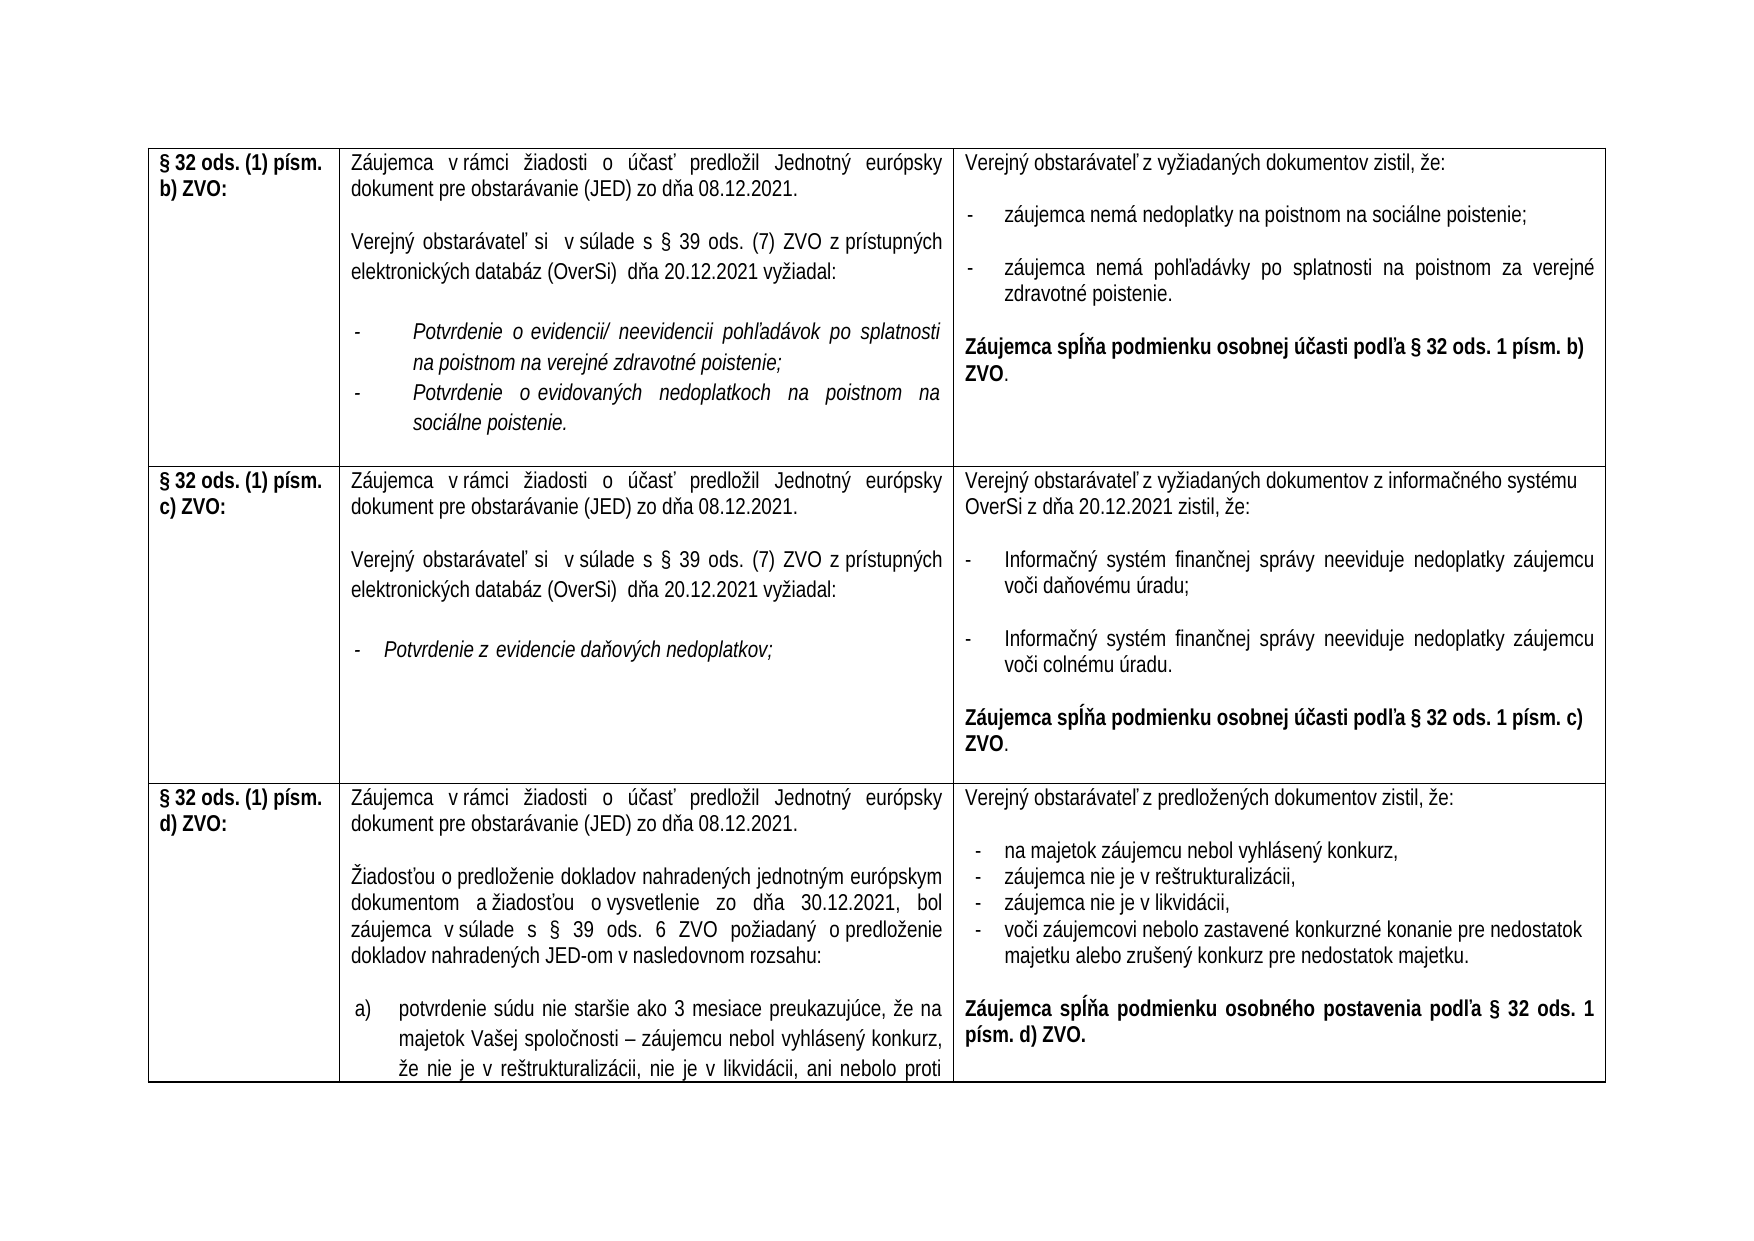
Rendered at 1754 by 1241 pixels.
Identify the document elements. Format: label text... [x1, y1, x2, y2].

table_cell § 32 ods. (1) písm. c) ZVO: [149, 467, 339, 783]
table_cell Verejný obstarávateľ z vyžiadaných dokumentov z informačného systému OverSi z dňa 20.12.2021 zistil, že: Informačný systém finančnej správy neeviduje nedoplatky záujemcu voči daňovému úradu; Informačný systém finančnej správy neeviduje nedoplatky záujemcu voči colnému úradu. Záujemca spĺňa podmienku osobnej účasti podľa § 32 ods. 1 písm. c) ZVO. [954, 467, 1605, 783]
table_cell Záujemca v rámci žiadosti o účasť predložil Jednotný európsky dokument pre obstarávanie (JED) zo dňa 08.12.2021. Verejný obstarávateľ si v súlade s § 39 ods. (7) ZVO z prístupných elektronických databáz (OverSi) dňa 20.12.2021 vyžiadal: Potvrdenie o evidencii/ neevidencii pohľadávok po splatnosti na poistnom na verejné zdravotné poistenie; Potvrdenie o evidovaných nedoplatkoch na poistnom na sociálne poistenie. [340, 149, 953, 466]
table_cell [149, 784, 339, 1081]
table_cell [954, 784, 1605, 1081]
table_cell Záujemca v rámci žiadosti o účasť predložil Jednotný európsky dokument pre obstarávanie (JED) zo dňa 08.12.2021. Verejný obstarávateľ si v súlade s § 39 ods. (7) ZVO z prístupných elektronických databáz (OverSi) dňa 20.12.2021 vyžiadal: Potvrdenie z evidencie daňových nedoplatkov; [340, 467, 953, 783]
table_cell § 32 ods. (1) písm. b) ZVO: [149, 149, 339, 466]
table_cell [340, 784, 953, 1081]
table_cell Verejný obstarávateľ z vyžiadaných dokumentov zistil, že: záujemca nemá nedoplatky na poistnom na sociálne poistenie; záujemca nemá pohľadávky po splatnosti na poistnom za verejné zdravotné poistenie. Záujemca spĺňa podmienku osobnej účasti podľa § 32 ods. 1 písm. b) ZVO. [954, 149, 1605, 466]
